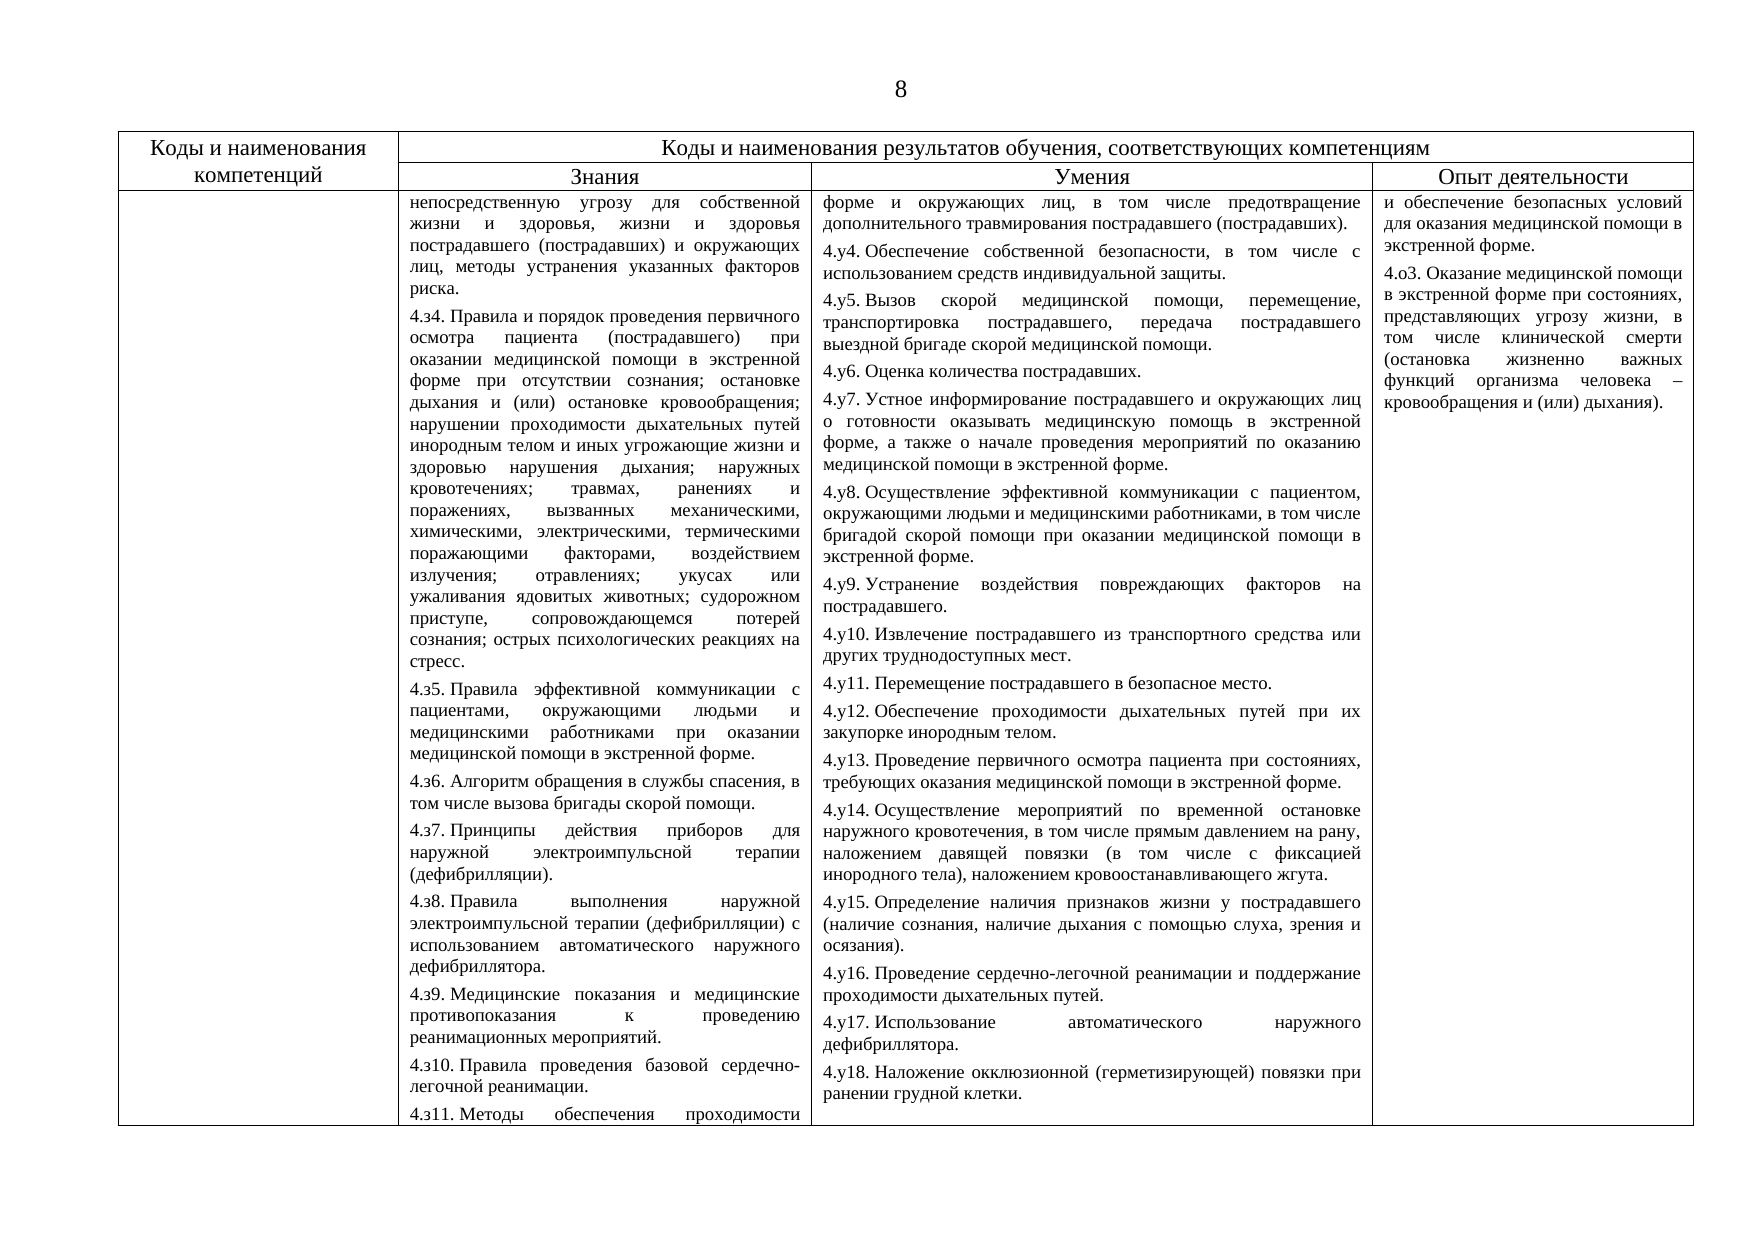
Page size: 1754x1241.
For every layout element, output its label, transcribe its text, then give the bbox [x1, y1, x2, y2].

table_header Коды и наименования компетенций [119, 132, 398, 189]
table_header Коды и наименования результатов обучения, соответствующих компетенциям [399, 132, 1693, 162]
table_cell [399, 191, 811, 1125]
table_cell Знания [399, 163, 811, 189]
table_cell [812, 191, 1372, 1125]
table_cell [1373, 191, 1693, 1125]
table_cell Умения [812, 163, 1372, 189]
table_cell Опыт деятельности [1373, 163, 1693, 189]
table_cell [119, 191, 398, 1125]
